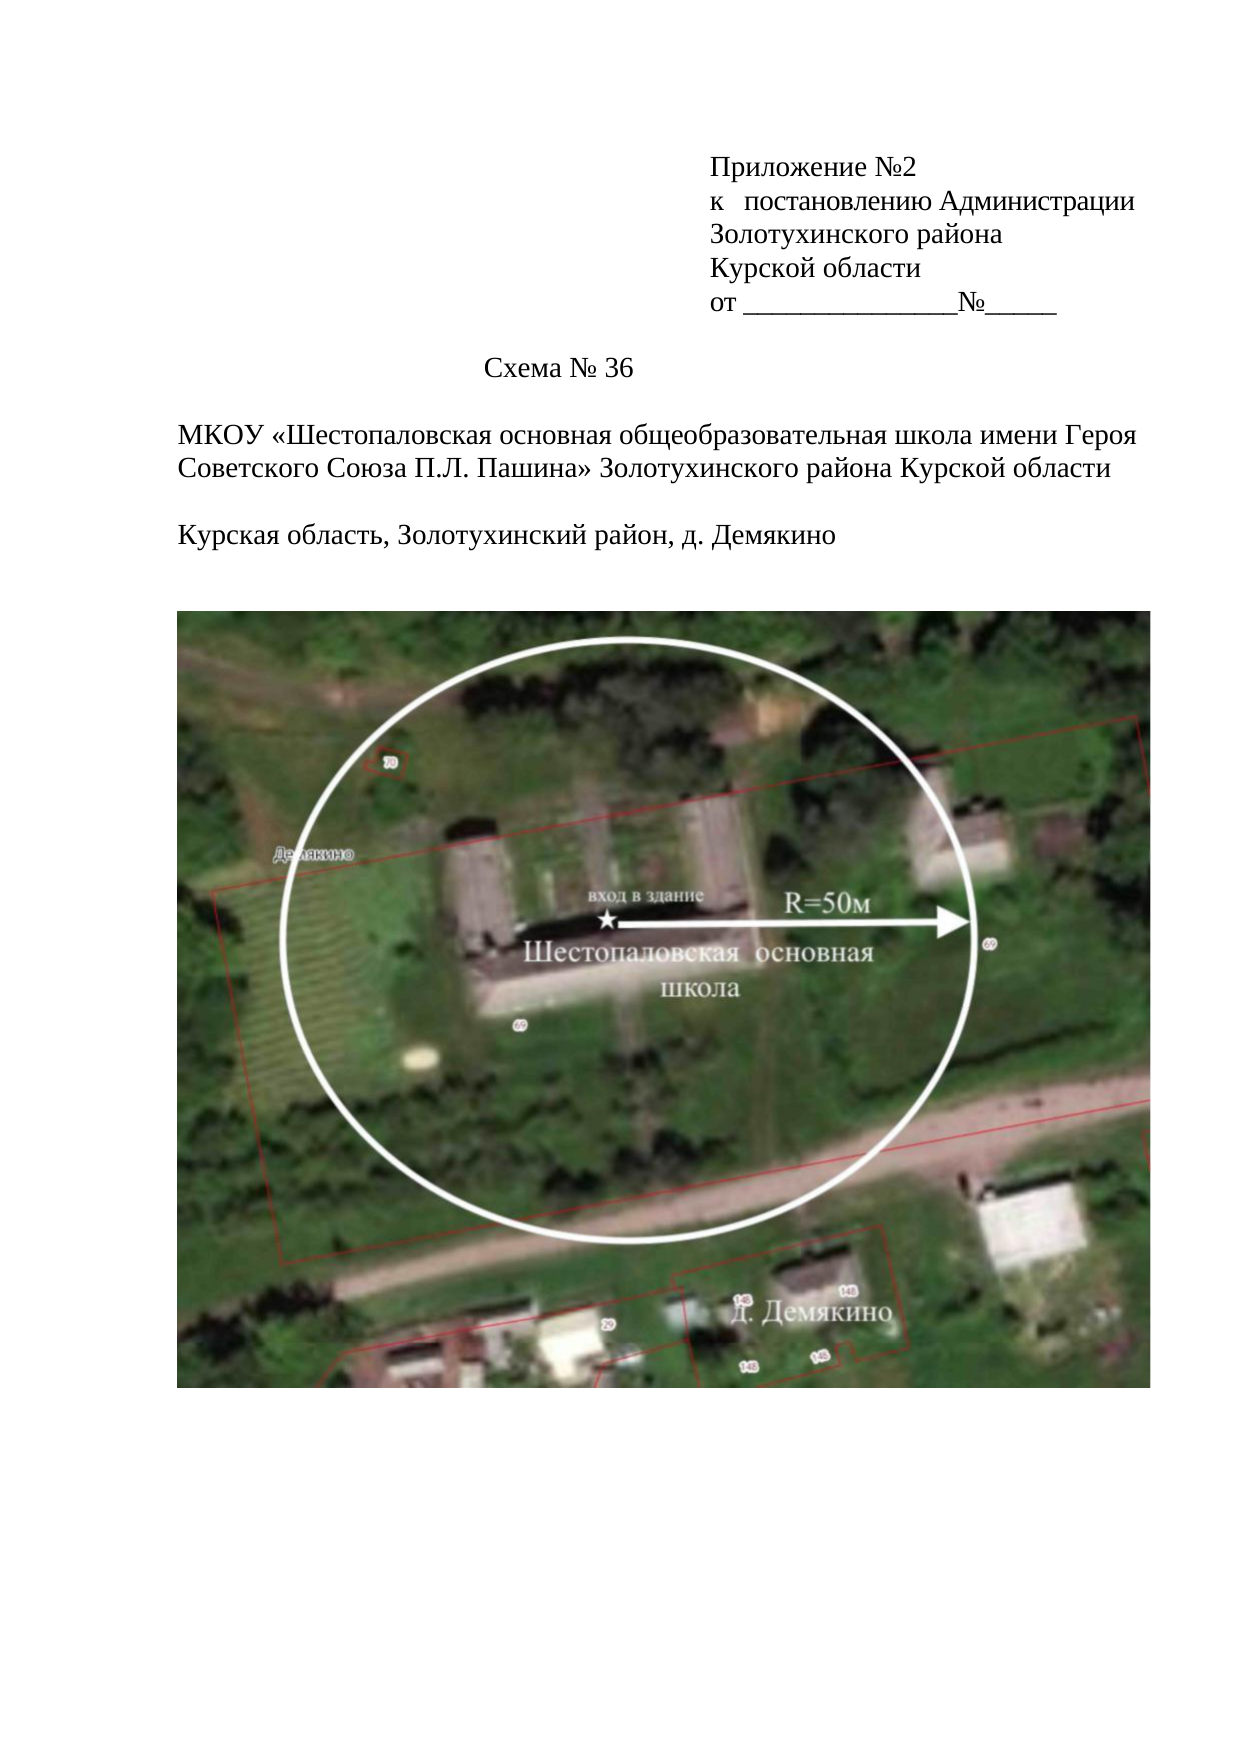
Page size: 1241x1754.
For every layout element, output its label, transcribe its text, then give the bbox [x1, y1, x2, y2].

text Золотухинского района [709, 217, 1151, 251]
text Курская область, Золотухинский район, д. Демякино [177, 517, 1151, 551]
picture [177, 611, 1151, 1388]
text Курской области [709, 251, 1151, 284]
text Приложение №2 [709, 150, 1151, 183]
text Схема № 36 [177, 351, 1151, 384]
text к постановлению Администрации [709, 183, 1151, 217]
text от _______________№_____ [709, 284, 1151, 318]
text МКОУ «Шестопаловская основная общеобразовательная школа имени Героя Советского Союза П.Л. Пашина» Золотухинского района Курской области [177, 417, 1151, 484]
